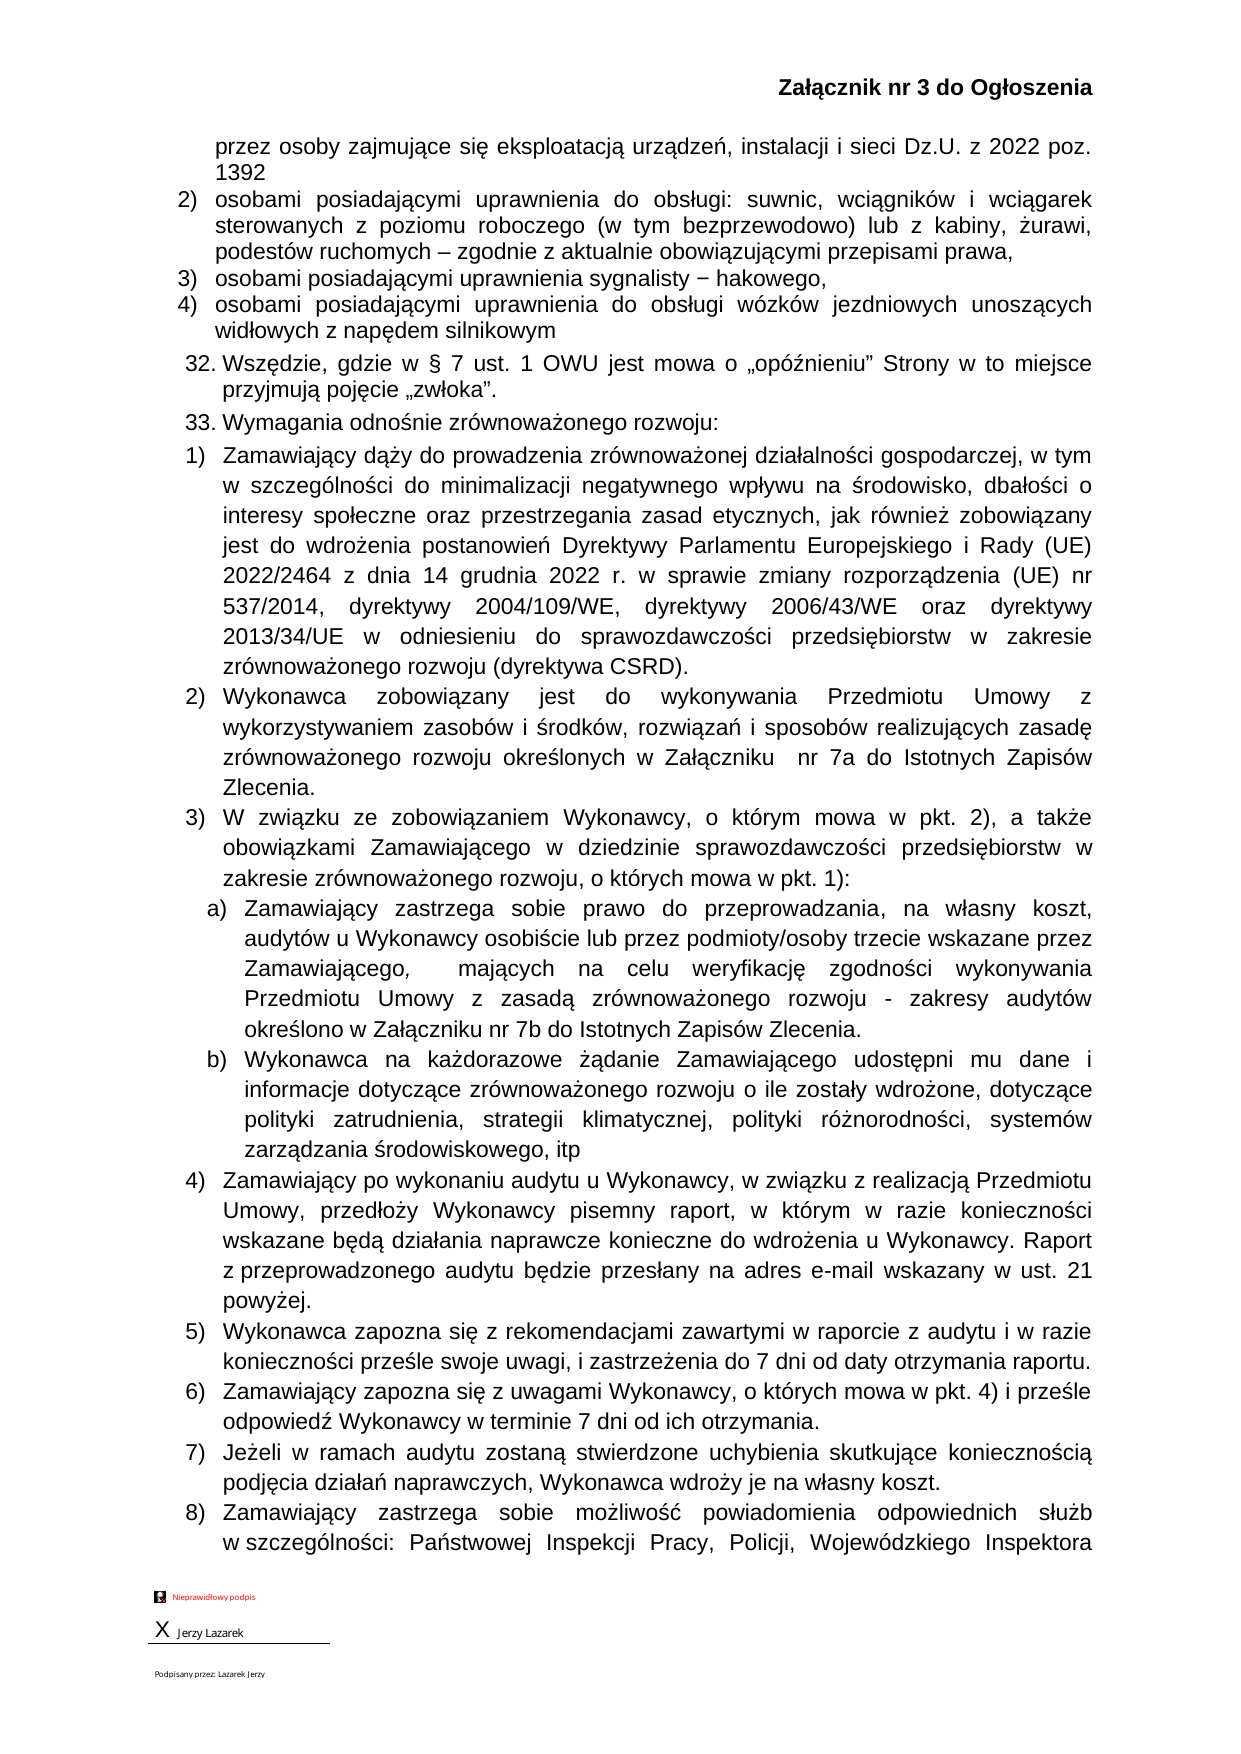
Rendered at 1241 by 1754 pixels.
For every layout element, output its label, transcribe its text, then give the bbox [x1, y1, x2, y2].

list osobami posiadającymi uprawnienia do obsługi: suwnic, wciągników i wciągarek sterowanych z poziomu roboczego (w tym bezprzewodowo) lub z kabiny, żurawi, podestów ruchomych – zgodnie z aktualnie obowiązującymi przepisami prawa, [177, 186, 1093, 265]
list Wykonawca zobowiązany jest do wykonywania Przedmiotu Umowy z wykorzystywaniem zasobów i środków, rozwiązań i sposobów realizujących zasadę zrównoważonego rozwoju określonych w Załączniku nr 7a do Istotnych Zapisów Zlecenia. [185, 683, 1093, 800]
list Zamawiający zastrzega sobie prawo do przeprowadzania, na własny koszt, audytów u Wykonawcy osobiście lub przez podmioty/osoby trzecie wskazane przez Zamawiającego, mających na celu weryfikację zgodności wykonywania Przedmiotu Umowy z zasadą zrównoważonego rozwoju - zakresy audytów określono w Załączniku nr 7b do Istotnych Zapisów Zlecenia. [207, 895, 1093, 1042]
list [185, 1499, 1093, 1555]
list Zamawiający dąży do prowadzenia zrównoważonej działalności gospodarczej, w tym w szczególności do minimalizacji negatywnego wpływu na środowisko, dbałości o interesy społeczne oraz przestrzegania zasad etycznych, jak również zobowiązany jest do wdrożenia postanowień Dyrektywy Parlamentu Europejskiego i Rady (UE) 2022/2464 z dnia 14 grudnia 2022 r. w sprawie zmiany rozporządzenia (UE) nr 537/2014, dyrektywy 2004/109/WE, dyrektywy 2006/43/WE oraz dyrektywy 2013/34/UE w odniesieniu do sprawozdawczości przedsiębiorstw w zakresie zrównoważonego rozwoju (dyrektywa CSRD). [185, 442, 1093, 679]
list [177, 133, 1093, 186]
list osobami posiadającymi uprawnienia sygnalisty − hakowego, [177, 265, 1093, 291]
list Wymagania odnośnie zrównoważonego rozwoju: [185, 409, 1093, 435]
list Wszędzie, gdzie w § 7 ust. 1 OWU jest mowa o „opóźnieniu” Strony w to miejsce przyjmują pojęcie „zwłoka”. [185, 350, 1093, 403]
list Zamawiający zapozna się z uwagami Wykonawcy, o których mowa w pkt. 4) i prześle odpowiedź Wykonawcy w terminie 7 dni od ich otrzymania. [185, 1378, 1093, 1434]
list Wykonawca zapozna się z rekomendacjami zawartymi w raporcie z audytu i w razie konieczności prześle swoje uwagi, i zastrzeżenia do 7 dni od daty otrzymania raportu. [185, 1318, 1093, 1374]
list Jeżeli w ramach audytu zostaną stwierdzone uchybienia skutkujące koniecznością podjęcia działań naprawczych, Wykonawca wdroży je na własny koszt. [185, 1438, 1093, 1495]
list W związku ze zobowiązaniem Wykonawcy, o którym mowa w pkt. 2), a także obowiązkami Zamawiającego w dziedzinie sprawozdawczości przedsiębiorstw w zakresie zrównoważonego rozwoju, o których mowa w pkt. 1): [185, 804, 1093, 891]
list Zamawiający po wykonaniu audytu u Wykonawcy, w związku z realizacją Przedmiotu Umowy, przedłoży Wykonawcy pisemny raport, w którym w razie konieczności wskazane będą działania naprawcze konieczne do wdrożenia u Wykonawcy. Raport z przeprowadzonego audytu będzie przesłany na adres e-mail wskazany w ust. 21 powyżej. [185, 1167, 1093, 1314]
list osobami posiadającymi uprawnienia do obsługi wózków jezdniowych unoszących widłowych z napędem silnikowym [177, 291, 1093, 344]
list Wykonawca na każdorazowe żądanie Zamawiającego udostępni mu dane i informacje dotyczące zrównoważonego rozwoju o ile zostały wdrożone, dotyczące polityki zatrudnienia, strategii klimatycznej, polityki różnorodności, systemów zarządzania środowiskowego, itp [207, 1046, 1093, 1163]
